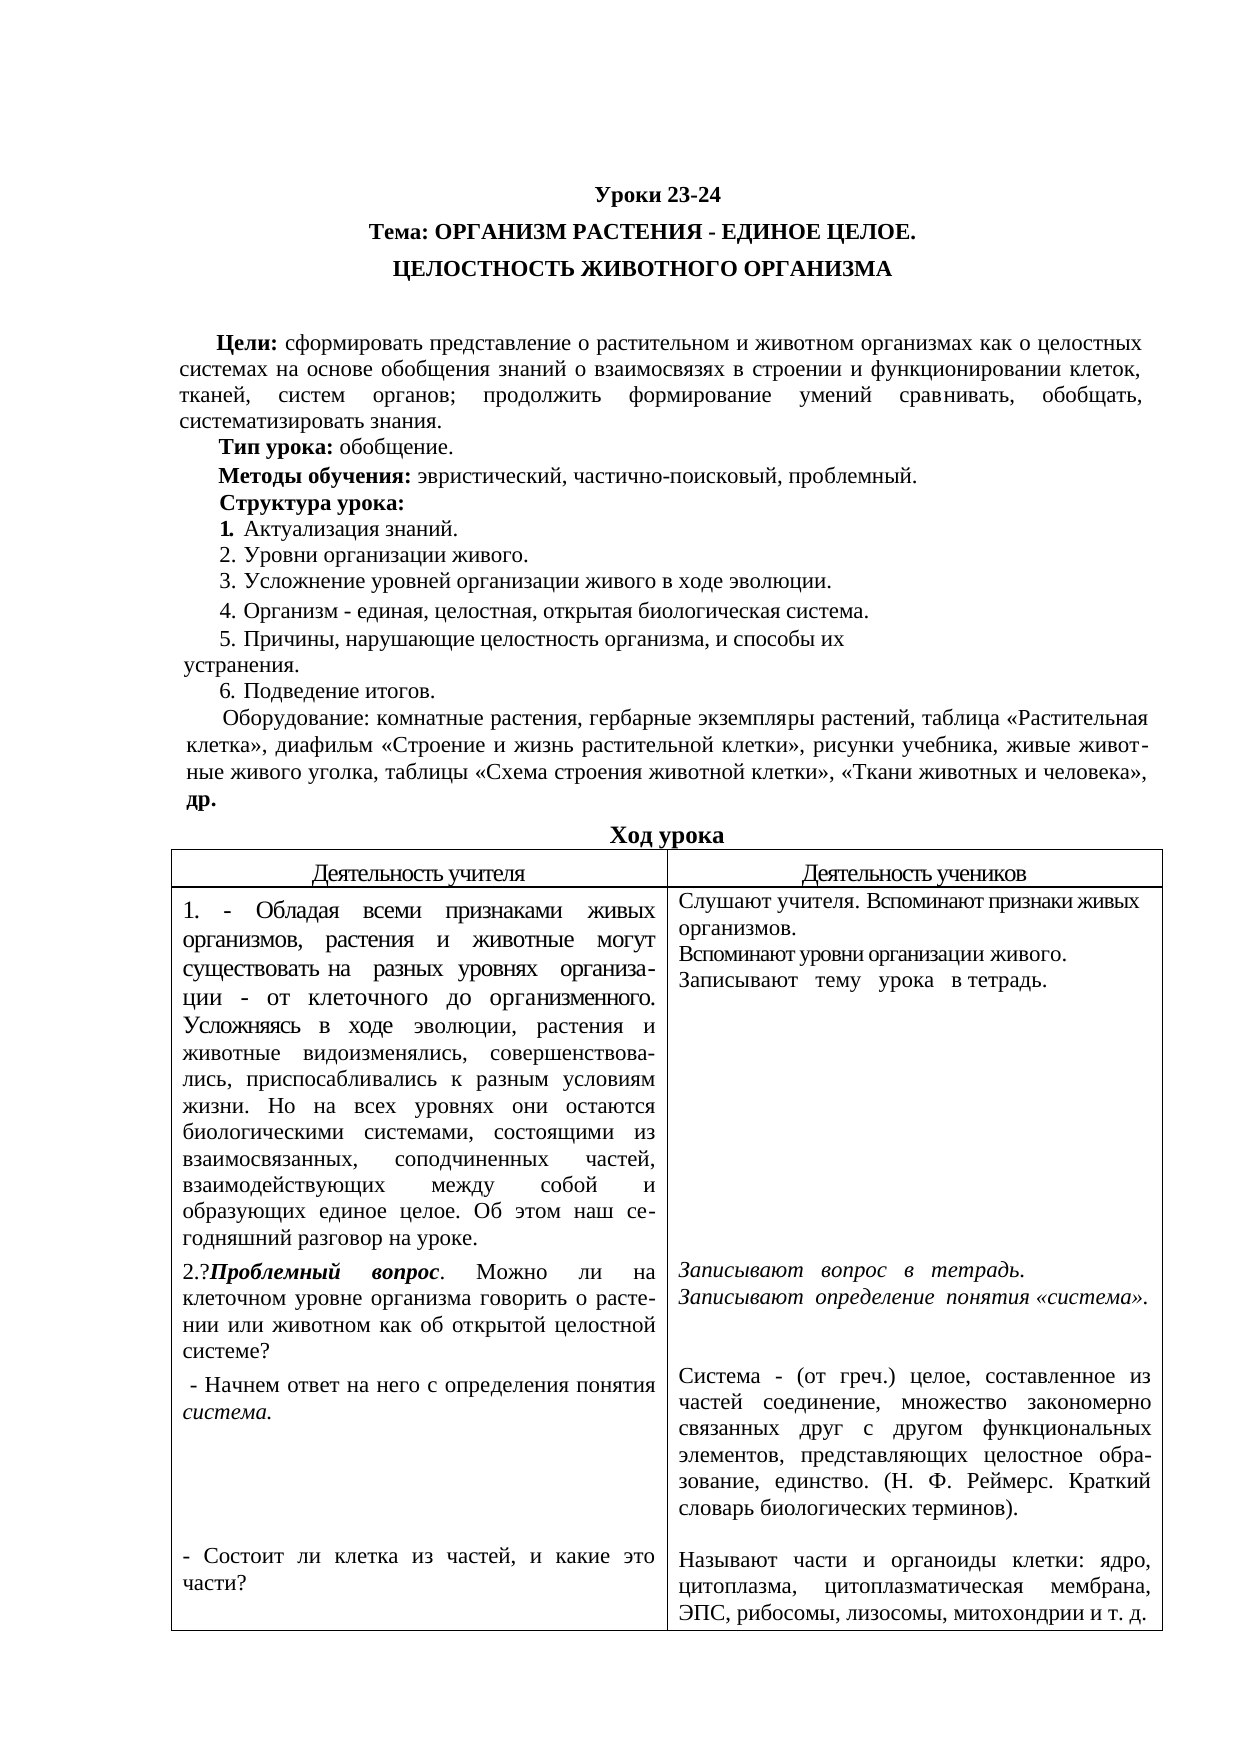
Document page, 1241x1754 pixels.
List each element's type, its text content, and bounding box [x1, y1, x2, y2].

text 6. Подведение итогов. [219, 677, 1152, 704]
table_header Деятельность учеников [668, 850, 1162, 886]
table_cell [668, 888, 1162, 1629]
list Усложнение уровней организации живого в ходе эволюции. [219, 567, 1152, 594]
list Актуализация знаний. [219, 515, 1152, 541]
text Тип урока: обобщение. [218, 433, 1152, 459]
text Методы обучения: эвристический, частично-поисковый, проблемный. [181, 459, 1145, 489]
table_header Деятельность учителя [172, 850, 667, 886]
list Причины, нарушающие целостность организма, и способы их [219, 625, 1152, 651]
text Тема: ОРГАНИЗМ РАСТЕНИЯ - ЕДИНОЕ ЦЕЛОЕ. [177, 219, 1108, 245]
text Структура урока: [219, 489, 1152, 515]
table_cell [172, 888, 667, 1629]
text Оборудование: комнатные растения, гербарные экземпляры растений, таблица «Растительная клетка», диафильм «Строение и жизнь растительной клетки», рисунки учебника, живые животные живого уголка, таблицы «Схема строения животной клетки», «Ткани животных и человека», др. [186, 704, 1149, 812]
text ЦЕЛОСТНОСТЬ ЖИВОТНОГО ОРГАНИЗМА [177, 256, 1108, 282]
text устранения. [183, 651, 1152, 677]
list Уровни организации живого. [219, 541, 1152, 567]
text Цели: сформировать представление о растительном и животном организмах как о целостных системах на основе обобщения знаний о взаимосвязях в строении и функционировании клеток, тканей, систем органов; продолжить формирование умений сравнивать, обобщать, систематизировать знания. [179, 329, 1143, 433]
list Организм - единая, целостная, открытая биологическая система. [183, 594, 1148, 625]
text Уроки 23-24 [177, 181, 1138, 208]
text Ход урока [182, 820, 1152, 848]
